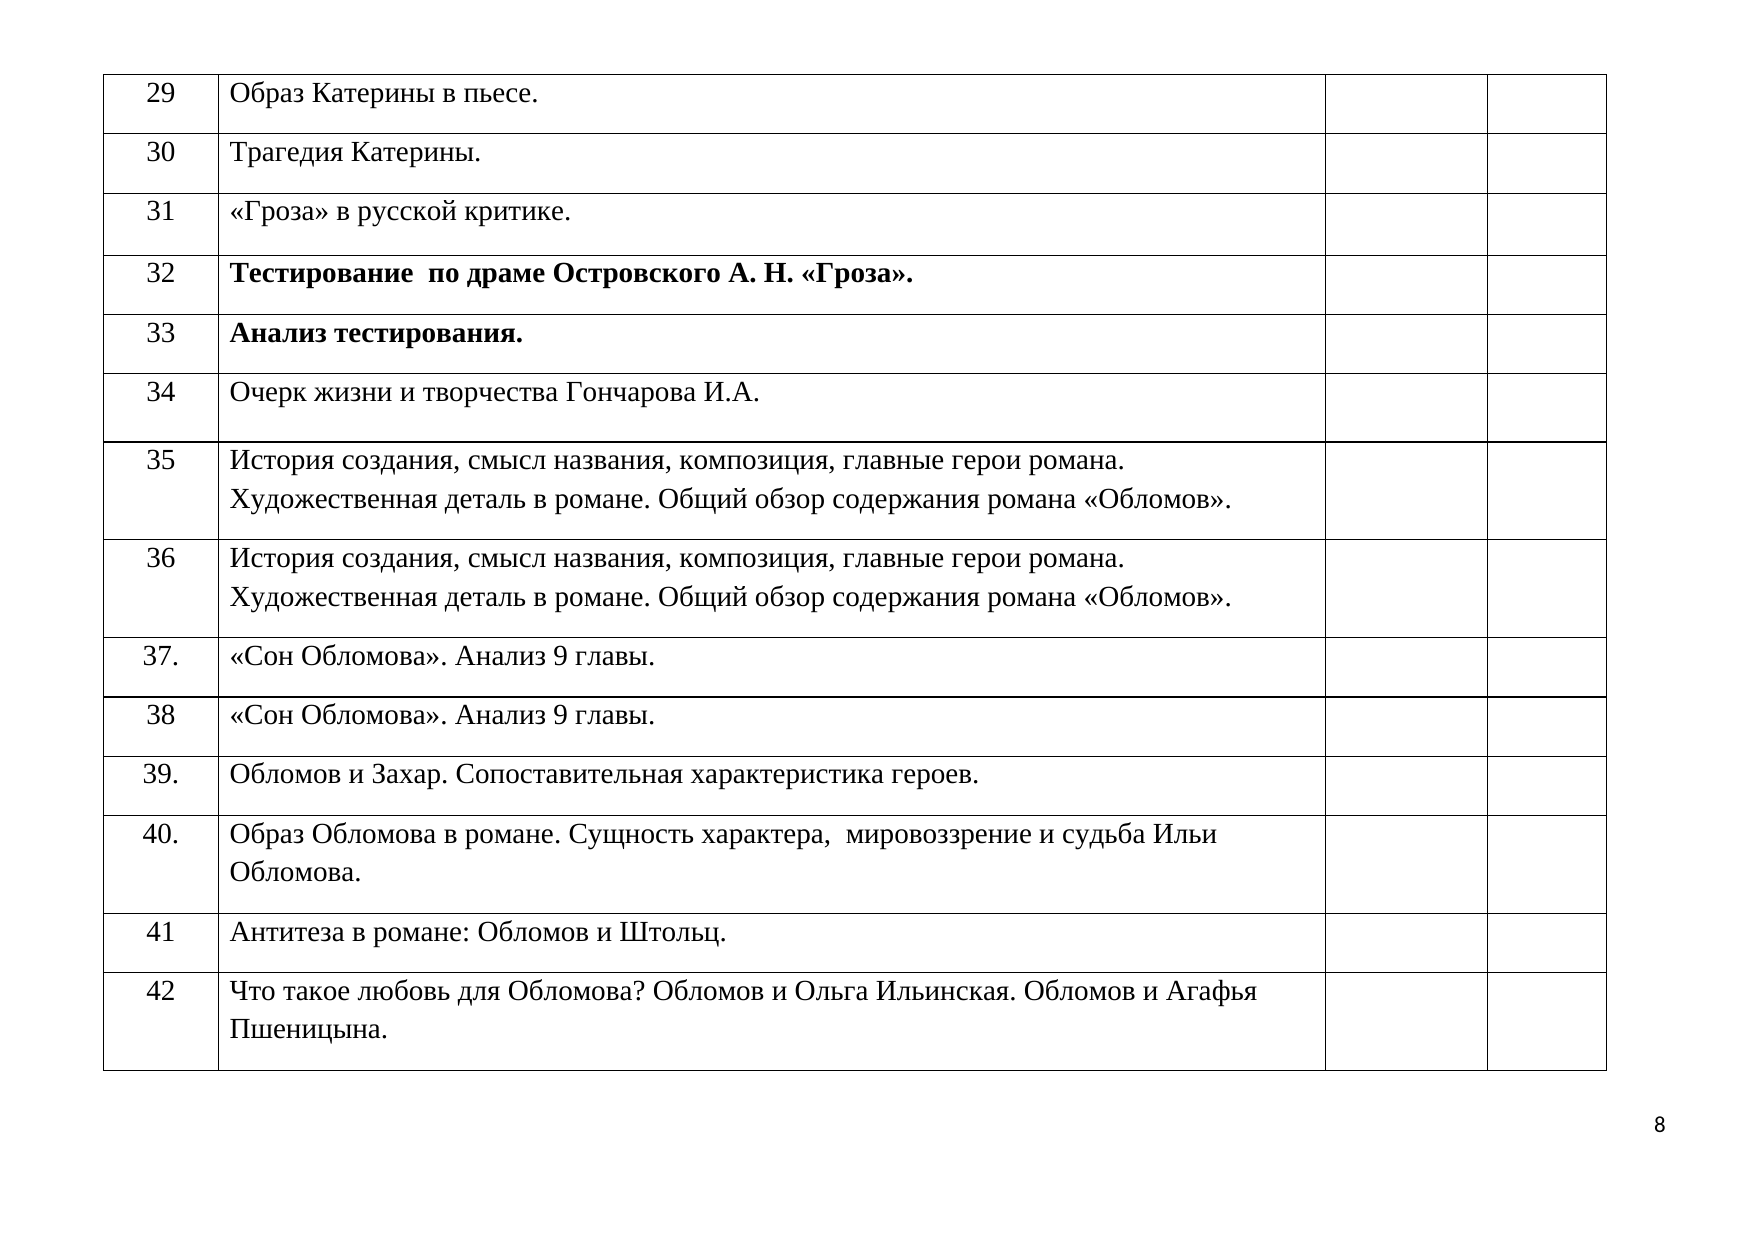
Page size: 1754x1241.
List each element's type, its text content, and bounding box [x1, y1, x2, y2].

table_cell 35 [104, 443, 218, 539]
table_cell [1488, 757, 1606, 815]
table_cell 30 [104, 134, 218, 192]
table_cell [1326, 973, 1487, 1070]
table_cell 31 [104, 194, 218, 254]
table_cell Образ Обломова в романе. Сущность характера, мировоззрение и судьба Ильи Обломова. [219, 816, 1325, 913]
table_cell [1488, 698, 1606, 756]
table_cell Тестирование по драме Островского А. Н. «Гроза». [219, 256, 1325, 314]
table_cell Образ Катерины в пьесе. [219, 75, 1325, 133]
table_cell [1326, 638, 1487, 696]
table_cell [1326, 540, 1487, 637]
table_cell [1488, 374, 1606, 441]
table_cell [1488, 638, 1606, 696]
table_cell [1326, 134, 1487, 192]
table_cell 34 [104, 374, 218, 441]
table_cell [1488, 75, 1606, 133]
table_cell [1326, 374, 1487, 441]
table_cell 40. [104, 816, 218, 913]
table_cell [1326, 75, 1487, 133]
table_cell [1326, 256, 1487, 314]
table_cell 42 [104, 973, 218, 1070]
table_cell [1488, 315, 1606, 373]
table_cell [1488, 256, 1606, 314]
table_cell [1488, 540, 1606, 637]
table_cell Анализ тестирования. [219, 315, 1325, 373]
table_cell «Сон Обломова». Анализ 9 главы. [219, 638, 1325, 696]
table_cell История создания, смысл названия, композиция, главные герои романа. Художественная деталь в романе. Общий обзор содержания романа «Обломов». [219, 443, 1325, 539]
table_cell [1326, 816, 1487, 913]
table_cell [1326, 194, 1487, 254]
table_cell 37. [104, 638, 218, 696]
table_cell «Сон Обломова». Анализ 9 главы. [219, 698, 1325, 756]
table_cell [1326, 315, 1487, 373]
table_cell [1488, 914, 1606, 972]
table_cell История создания, смысл названия, композиция, главные герои романа. Художественная деталь в романе. Общий обзор содержания романа «Обломов». [219, 540, 1325, 637]
table_cell [1488, 973, 1606, 1070]
table_cell Антитеза в романе: Обломов и Штольц. [219, 914, 1325, 972]
table_cell Трагедия Катерины. [219, 134, 1325, 192]
table_cell 29 [104, 75, 218, 133]
table_cell 39. [104, 757, 218, 815]
table_cell 36 [104, 540, 218, 637]
table_cell [1488, 134, 1606, 192]
table_cell 33 [104, 315, 218, 373]
table_cell [1488, 194, 1606, 254]
table_cell 41 [104, 914, 218, 972]
table_cell [1326, 443, 1487, 539]
table_cell [1488, 443, 1606, 539]
table_cell [1326, 914, 1487, 972]
table_cell «Гроза» в русской критике. [219, 194, 1325, 254]
table_cell [1488, 816, 1606, 913]
table_cell Обломов и Захар. Сопоставительная характеристика героев. [219, 757, 1325, 815]
table_cell 38 [104, 698, 218, 756]
table_cell Очерк жизни и творчества Гончарова И.А. [219, 374, 1325, 441]
table_cell 32 [104, 256, 218, 314]
table_cell [1326, 757, 1487, 815]
table_cell Что такое любовь для Обломова? Обломов и Ольга Ильинская. Обломов и Агафья Пшеницына. [219, 973, 1325, 1070]
table_cell [1326, 698, 1487, 756]
